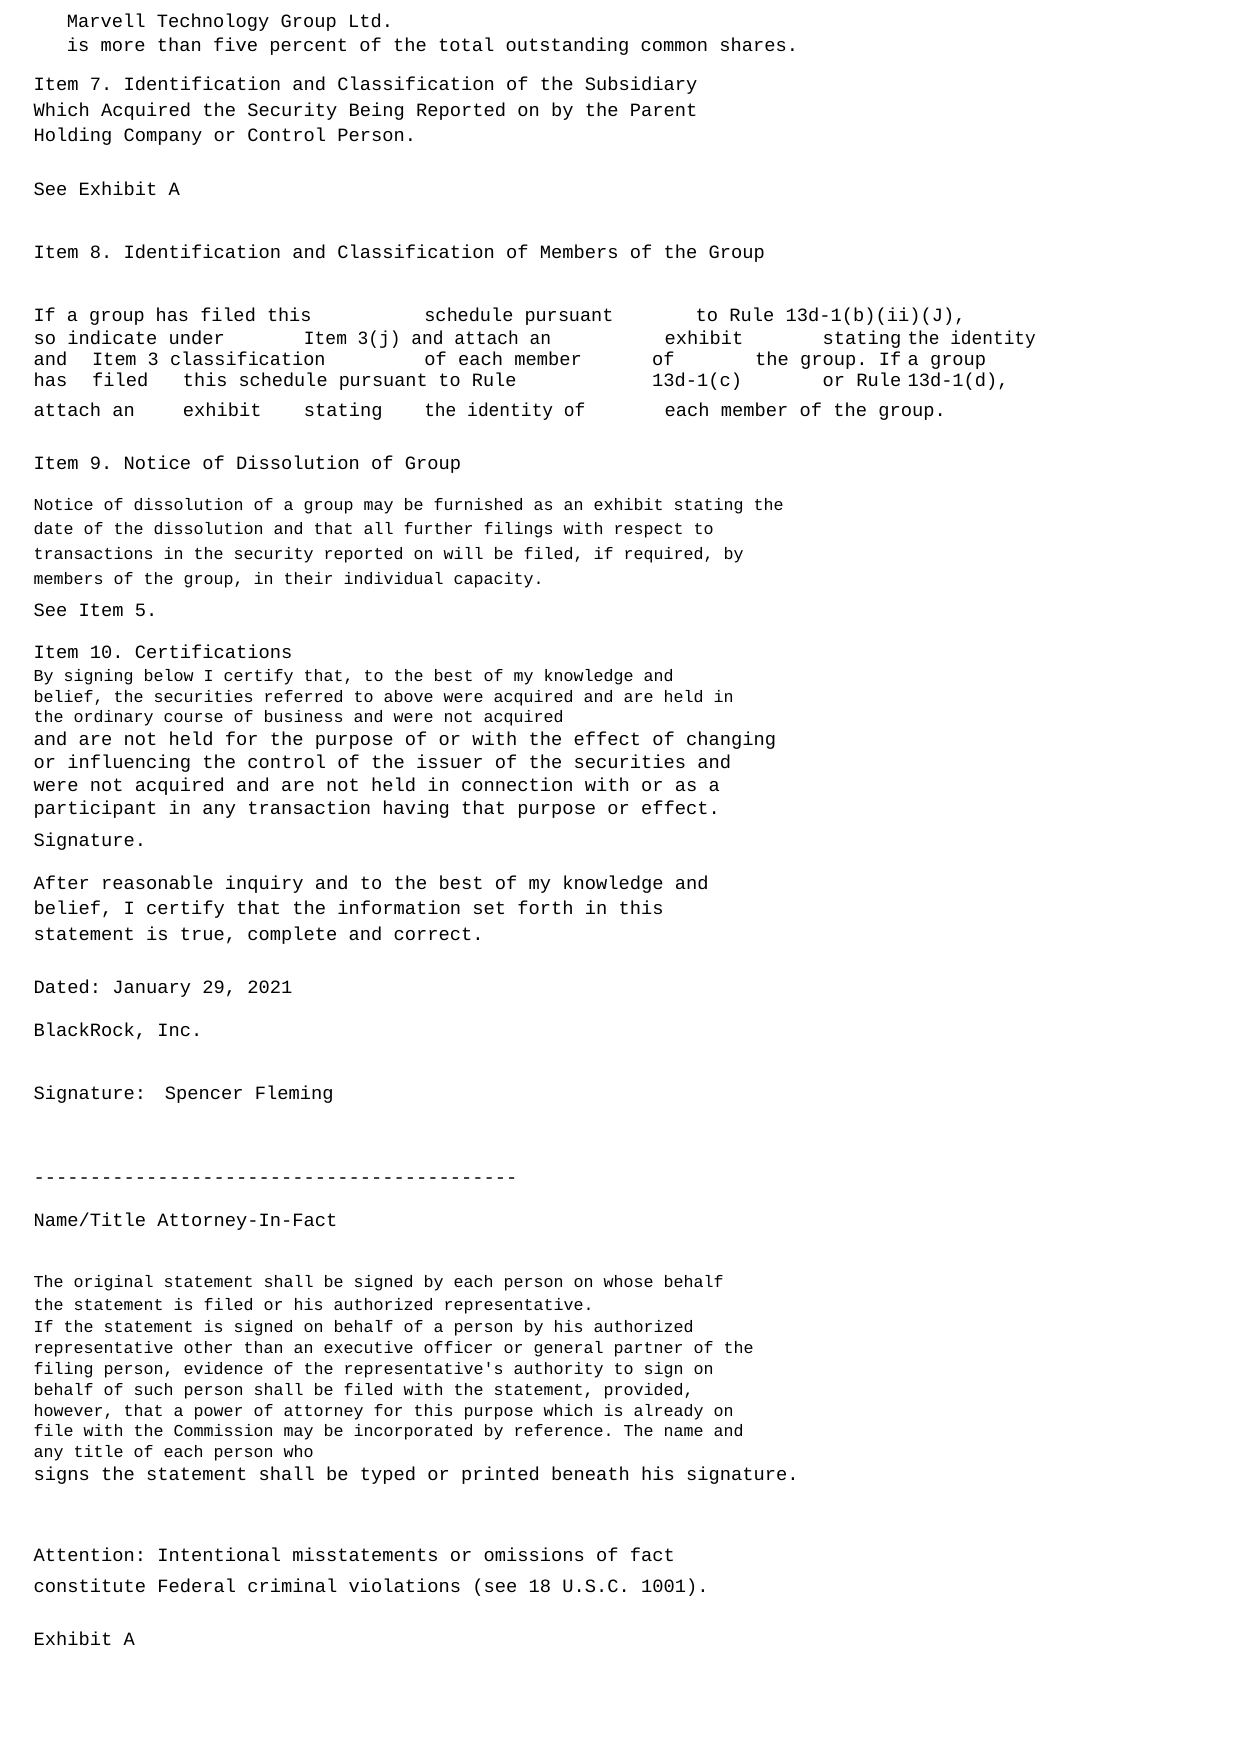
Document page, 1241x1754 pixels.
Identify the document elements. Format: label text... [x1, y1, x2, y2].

table_cell stating [300, 391, 420, 422]
table_cell filed [88, 370, 176, 391]
table_cell of [652, 349, 689, 369]
text Signature. [33, 831, 1090, 852]
text and are not held for the purpose of or with the effect of changing or influencing the control of the issuer of the securities and were not acquired and are not held in connection with or as a participant in any transaction having that purpose or effect. [33, 730, 780, 820]
table_cell 13d-1(c) [652, 370, 781, 391]
text BlackRock, Inc. [33, 1020, 1090, 1042]
text signs the statement shall be typed or printed beneath his signature. [33, 1465, 1090, 1486]
text Item 10. Certifications [33, 643, 1090, 664]
table_cell Item 3 classification [88, 349, 420, 369]
text The original statement shall be signed by each person on whose behalf the statement is filed or his authorized representative. [33, 1274, 726, 1315]
text By signing below I certify that, to the best of my knowledge and belief, the securities referred to above were acquired and are held in the ordinary course of business and were not acquired [33, 667, 736, 728]
table_header to Rule 13d-1(b)(ii)(J), [689, 306, 1090, 327]
table_cell a group [901, 349, 1090, 369]
table_cell and [33, 349, 88, 369]
table_cell the group. If [689, 349, 901, 369]
table_cell 13d-1(d), [901, 370, 1090, 391]
text Name/Title Attorney-In-Fact [33, 1210, 1090, 1232]
table_cell Item 3(j) and attach an [300, 327, 652, 348]
table_cell each member of the group. [652, 391, 1090, 422]
table_cell exhibit [176, 391, 299, 422]
text Dated: January 29, 2021 [33, 978, 1090, 999]
table_cell this schedule pursuant to Rule [176, 370, 652, 391]
text Item 9. Notice of Dissolution of Group [33, 454, 1090, 475]
table_cell the identity [901, 327, 1090, 348]
text Attention: Intentional misstatements or omissions of fact constitute Federal criminal violations (see 18 U.S.C. 1001). [33, 1546, 780, 1598]
table_cell of each member [420, 349, 652, 369]
text See Exhibit A [33, 179, 1090, 201]
text is more than five percent of the total outstanding common shares. [67, 36, 1090, 57]
table_cell or Rule [781, 370, 901, 391]
text Signature: Spencer Fleming [33, 1084, 1090, 1105]
text ------------------------------------------- [33, 1168, 1090, 1189]
table_header schedule pursuant [420, 306, 689, 327]
text Item 7. Identification and Classification of the Subsidiary Which Acquired the Security Being Reported on by the Parent Holding Company or Control Person. [33, 75, 749, 147]
text Exhibit A [33, 1630, 1090, 1651]
text Marvell Technology Group Ltd. [67, 11, 1090, 33]
table_cell the identity of [420, 391, 652, 422]
table_cell has [33, 370, 88, 391]
text Notice of dissolution of a group may be furnished as an exhibit stating the date of the dissolution and that all further filings with respect to transactions in the security reported on will be filed, if required, by members of the group, in their individual capacity. [33, 496, 792, 589]
text After reasonable inquiry and to the best of my knowledge and belief, I certify that the information set forth in this statement is true, complete and correct. [33, 873, 759, 946]
table_cell stating [781, 327, 901, 348]
text Item 8. Identification and Classification of Members of the Group [33, 243, 1090, 264]
table_header If a group has filed this [33, 306, 420, 327]
table_cell exhibit [652, 327, 781, 348]
text See Item 5. [33, 601, 1090, 622]
text If the statement is signed on behalf of a person by his authorized representative other than an executive officer or general partner of the filing person, evidence of the representative's authority to sign on behalf of such person shall be filed with the statement, provided, however, that a power of attorney for this purpose which is already on file with the Commission may be incorporated by reference. The name and any title of each person who [33, 1319, 769, 1463]
table_cell so indicate under [33, 327, 299, 348]
table_cell attach an [33, 391, 176, 422]
